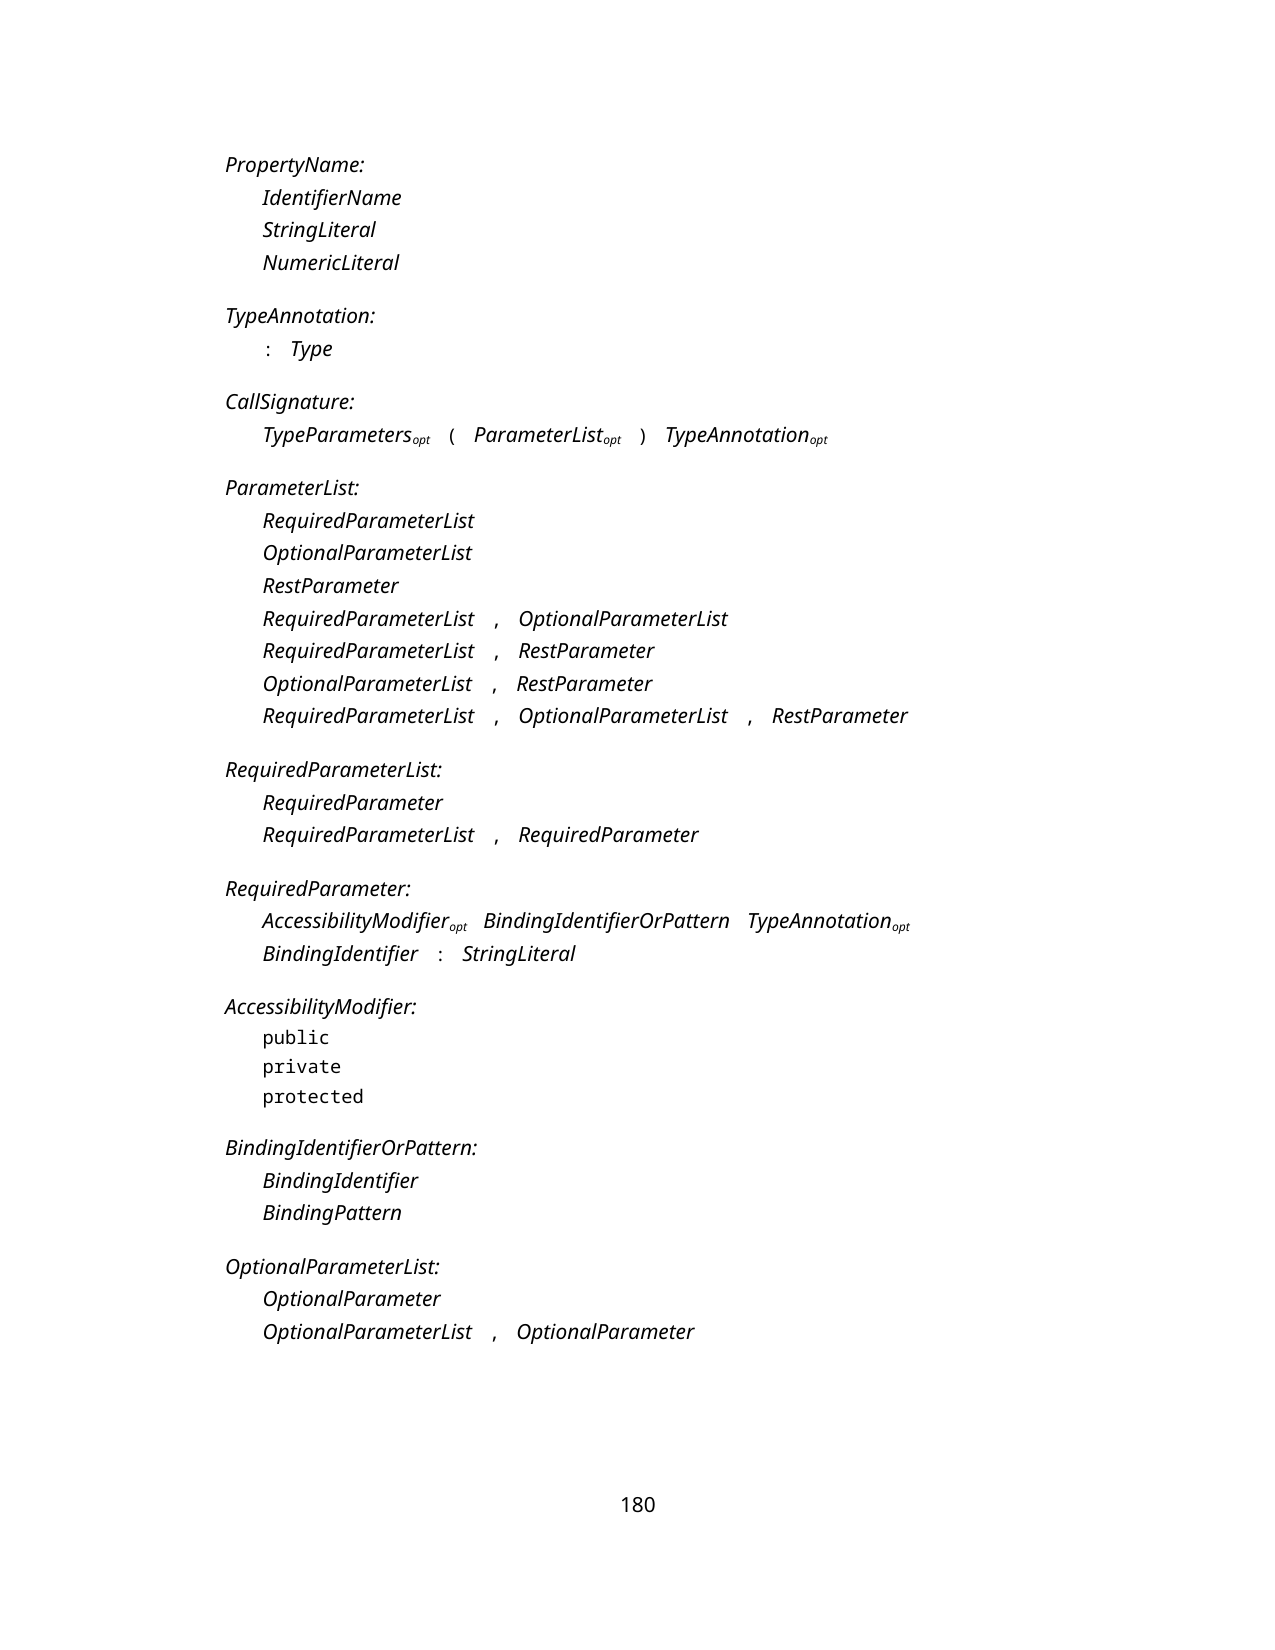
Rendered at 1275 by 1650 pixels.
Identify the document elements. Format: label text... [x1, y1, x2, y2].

text TypeAnnotation: : Type [225, 301, 1125, 362]
text CallSignature: TypeParametersopt ( ParameterListopt ) TypeAnnotationopt [225, 387, 1125, 448]
text RequiredParameter: AccessibilityModifieropt BindingIdentifierOrPattern TypeAnnotationopt BindingIdentifier : StringLiteral [225, 874, 1125, 967]
text AccessibilityModifier: public private protected [225, 992, 1125, 1108]
text OptionalParameterList: OptionalParameter OptionalParameterList , OptionalParameter [225, 1252, 1125, 1345]
text ParameterList: RequiredParameterList OptionalParameterList RestParameter RequiredParameterList , OptionalParameterList RequiredParameterList , RestParameter OptionalParameterList , RestParameter RequiredParameterList , OptionalParameterList , RestParameter [225, 473, 1125, 730]
text BindingIdentifierOrPattern: BindingIdentifier BindingPattern [225, 1133, 1125, 1227]
text PropertyName: IdentifierName StringLiteral NumericLiteral [225, 150, 1125, 276]
text RequiredParameterList: RequiredParameter RequiredParameterList , RequiredParameter [225, 755, 1125, 849]
